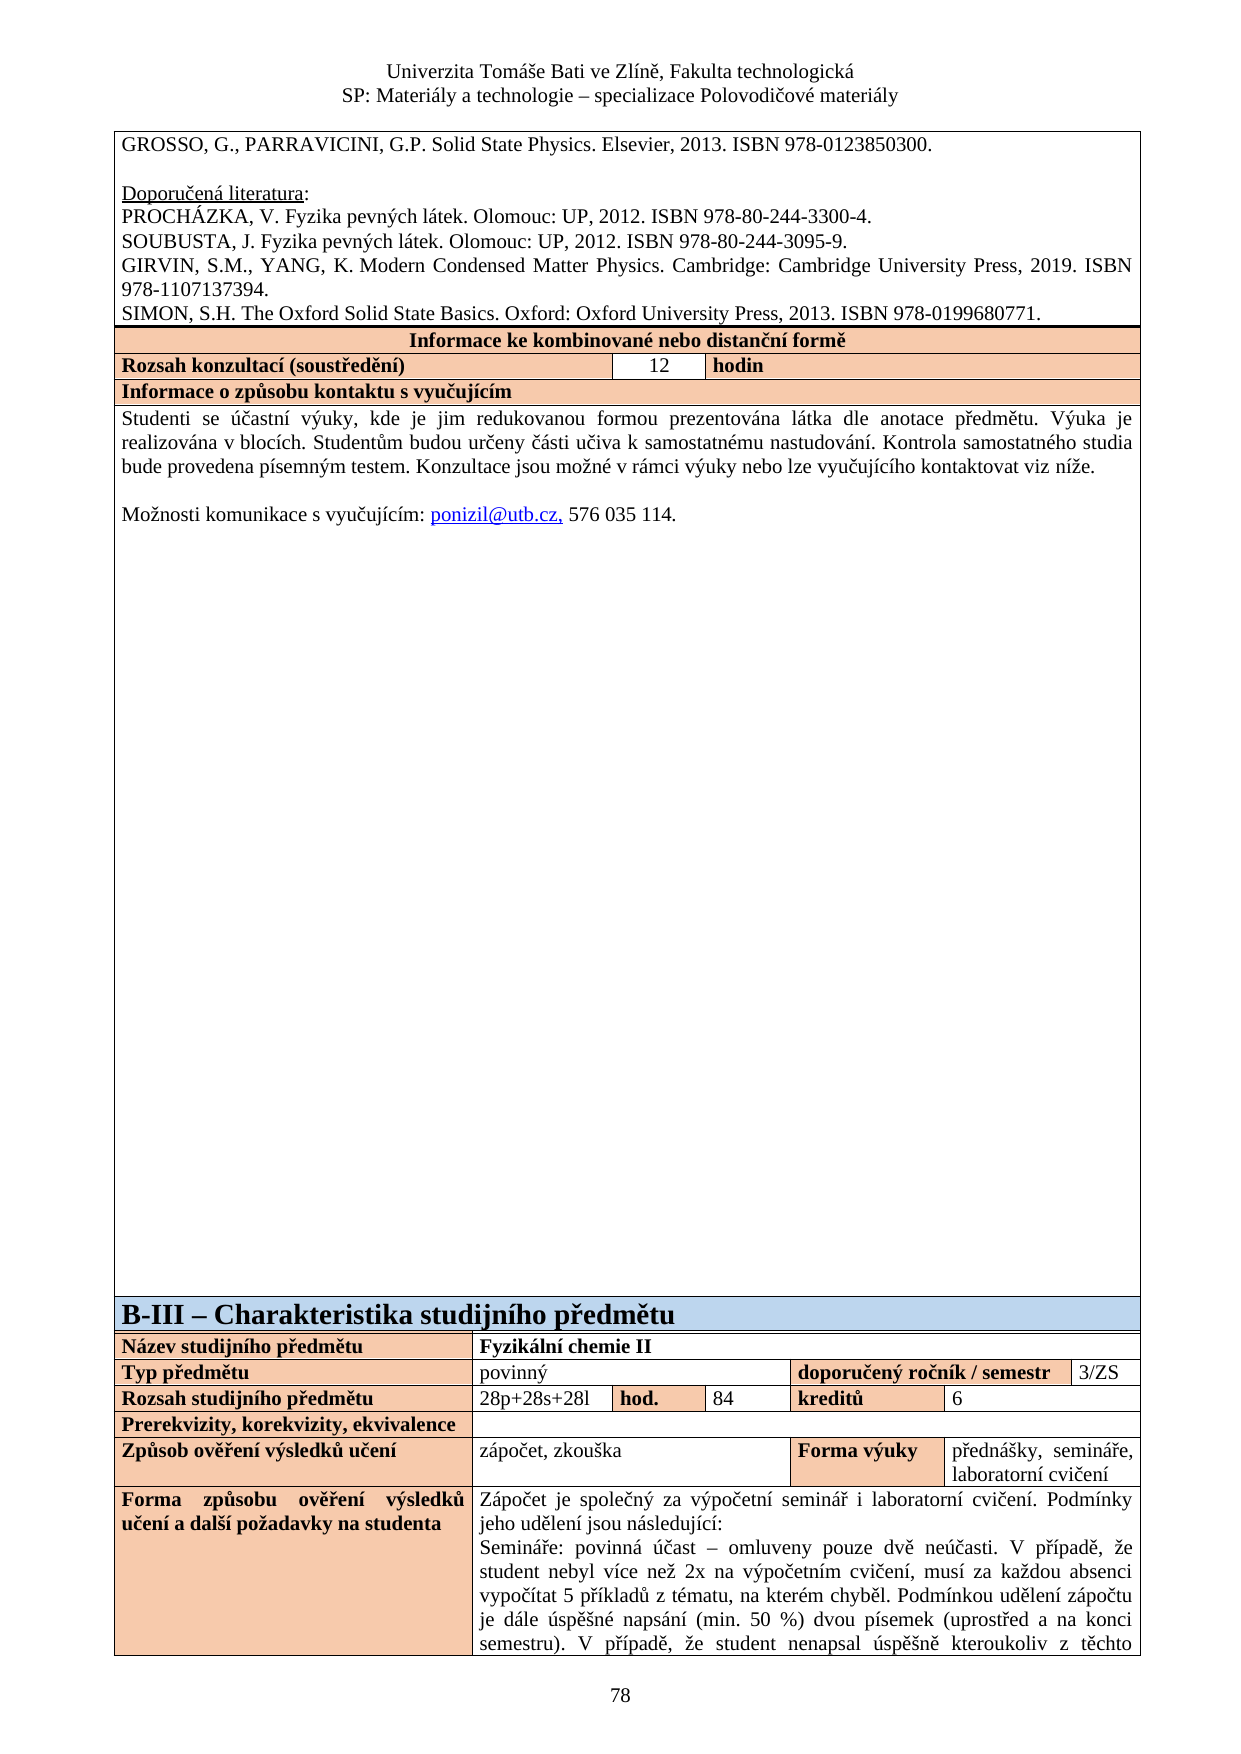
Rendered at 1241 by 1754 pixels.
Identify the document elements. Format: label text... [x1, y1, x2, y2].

table_cell kreditů [791, 1386, 944, 1411]
table_cell 3/ZS [1072, 1360, 1140, 1384]
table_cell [115, 132, 1140, 325]
table_cell B-III – Charakteristika studijního předmětu [115, 1297, 1140, 1330]
table_cell 28p+28s+28l [473, 1386, 612, 1411]
table_cell Název studijního předmětu [115, 1334, 472, 1358]
table_cell doporučený ročník / semestr [791, 1360, 1071, 1384]
table_cell 12 [613, 354, 705, 378]
table_cell Způsob ověření výsledků učení [115, 1438, 472, 1486]
table_cell Rozsah konzultací (soustředění) [115, 354, 612, 378]
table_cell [115, 1487, 472, 1655]
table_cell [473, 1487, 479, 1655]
table_cell 84 [706, 1386, 790, 1411]
table_cell Rozsah studijního předmětu [115, 1386, 472, 1411]
table_cell 6 [945, 1386, 1140, 1411]
table_cell [473, 1412, 1140, 1437]
table_cell Fyzikální chemie II [473, 1334, 1140, 1358]
table_cell Typ předmětu [115, 1360, 472, 1384]
table_cell Informace o způsobu kontaktu s vyučujícím [115, 380, 1140, 404]
table_cell hod. [613, 1386, 705, 1411]
table_cell hodin [706, 354, 1140, 378]
table_cell zápočet, zkouška [473, 1438, 790, 1486]
table_cell Forma výuky [791, 1438, 944, 1486]
table_cell Prerekvizity, korekvizity, ekvivalence [115, 1412, 472, 1437]
table_cell Studenti se účastní výuky, kde je jim redukovanou formou prezentována látka dle anotace předmětu. Výuka je realizována v blocích. Studentům budou určeny části učiva k samostatnému nastudování. Kontrola samostatného studia bude provedena písemným testem. Konzultace jsou možné v rámci výuky nebo lze vyučujícího kontaktovat viz níže. Možnosti komunikace s vyučujícím: ponizil@utb.cz, 576 035 114. [115, 406, 1140, 1296]
table_cell Informace ke kombinované nebo distanční formě [115, 328, 1140, 353]
table_cell přednášky, semináře, laboratorní cvičení [945, 1438, 1140, 1486]
table_cell povinný [473, 1360, 790, 1384]
